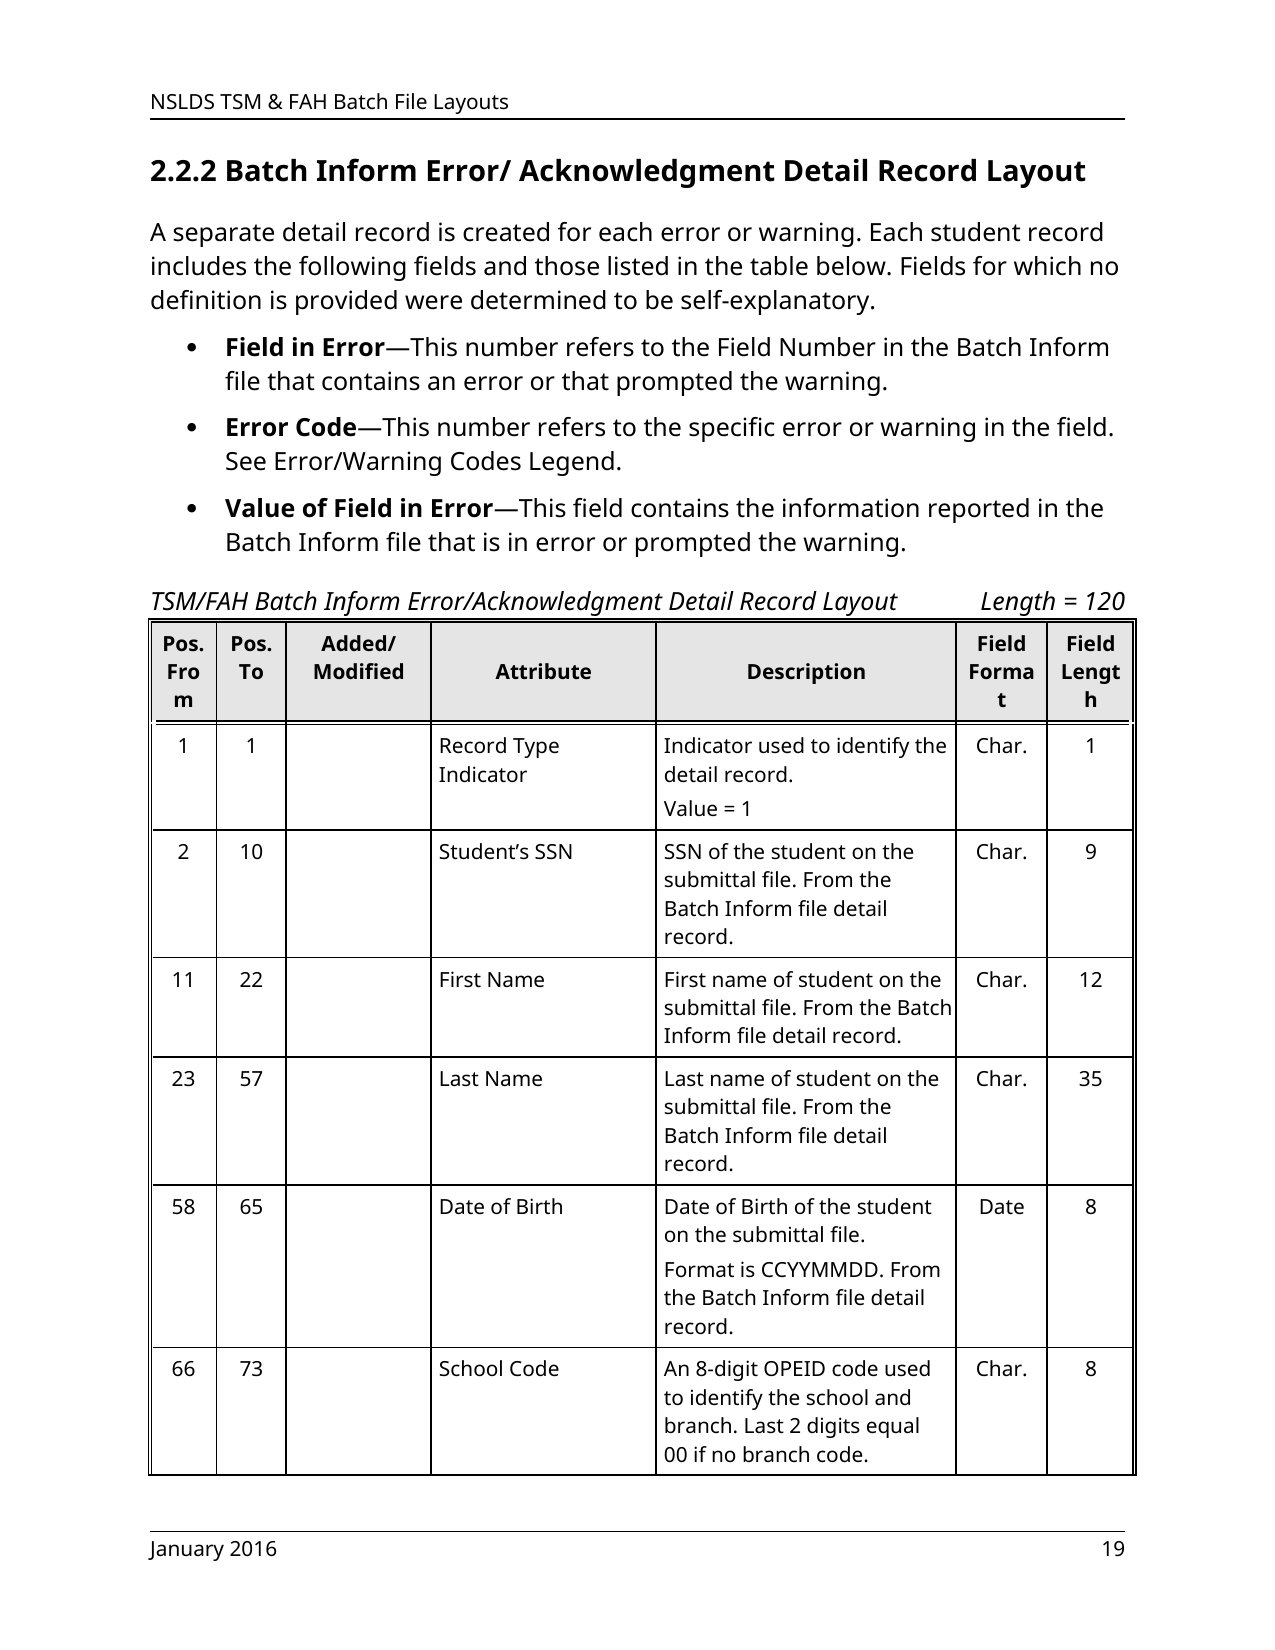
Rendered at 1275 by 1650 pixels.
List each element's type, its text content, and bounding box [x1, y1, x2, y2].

table_cell 57 [217, 1058, 285, 1184]
table_cell An 8-digit OPEID code used to identify the school and branch. Last 2 digits equal 00 if no branch code. [657, 1348, 955, 1474]
list Error Code—This number refers to the specific error or warning in the field. See Error/Warning Codes Legend. [187, 410, 1125, 478]
table_cell Date [957, 1186, 1046, 1347]
table_cell 22 [217, 958, 285, 1056]
text A separate detail record is created for each error or warning. Each student record includes the following fields and those listed in the table below. Fields for which no definition is provided were determined to be self-explanatory. [150, 215, 1125, 317]
table_header Pos. To [217, 623, 285, 720]
table_cell 66 [152, 1348, 216, 1474]
table_cell SSN of the student on the submittal file. From the Batch Inform file detail record. [657, 831, 955, 957]
table_cell First name of student on the submittal file. From the Batch Inform file detail record. [657, 958, 955, 1056]
table_cell 11 [152, 958, 216, 1056]
table_cell 8 [1048, 1348, 1132, 1474]
table_header Field Format [957, 623, 1046, 720]
table_cell [287, 725, 430, 829]
table_cell Indicator used to identify the detail record. Value = 1 [657, 725, 955, 829]
table_cell Date of Birth [432, 1186, 655, 1347]
table_cell School Code [432, 1348, 655, 1474]
table_cell 1 [150, 720, 216, 829]
table_cell Char. [957, 725, 1046, 829]
table_cell Student’s SSN [432, 831, 655, 957]
table_cell 1 [217, 725, 285, 829]
table_cell 65 [217, 1186, 285, 1347]
table_cell [287, 958, 430, 1056]
table_cell Record Type Indicator [432, 725, 655, 829]
table_cell 10 [217, 831, 285, 957]
table_header Attribute [432, 623, 655, 720]
subtitle TSM/FAH Batch Inform Error/Acknowledgment Detail Record Layout Length = 120 [150, 584, 1125, 618]
table_cell 12 [1048, 958, 1132, 1056]
list Value of Field in Error—This field contains the information reported in the Batch Inform file that is in error or prompted the warning. [187, 491, 1125, 559]
table_cell Char. [957, 1058, 1046, 1184]
table_cell 2 [152, 830, 216, 957]
table_cell [287, 831, 430, 957]
table_cell 1 [1048, 720, 1134, 829]
subtitle Batch Inform Error/ Acknowledgment Detail Record Layout [150, 150, 1125, 190]
table_cell 9 [1048, 831, 1132, 957]
table_header Field Length [1048, 623, 1132, 720]
table_cell 23 [152, 1057, 216, 1184]
table_header Added/ Modified [287, 623, 430, 720]
table_cell Last name of student on the submittal file. From the Batch Inform file detail record. [657, 1058, 955, 1184]
table_cell 73 [217, 1348, 285, 1474]
table_cell 58 [152, 1185, 216, 1347]
table_cell [287, 1186, 430, 1347]
table_cell Char. [957, 958, 1046, 1056]
table_cell [287, 1348, 430, 1474]
table_cell 35 [1048, 1058, 1132, 1184]
table_cell Char. [957, 831, 1046, 957]
table_cell Date of Birth of the student on the submittal file. Format is CCYYMMDD. From the Batch Inform file detail record. [657, 1186, 955, 1347]
table_cell 8 [1048, 1186, 1132, 1347]
table_header Pos. From [152, 623, 216, 720]
table_cell First Name [432, 958, 655, 1056]
table_cell Char. [957, 1348, 1046, 1474]
table_header Description [657, 623, 955, 720]
table_cell [287, 1058, 430, 1184]
table_cell Last Name [432, 1058, 655, 1184]
list Field in Error—This number refers to the Field Number in the Batch Inform file that contains an error or that prompted the warning. [187, 329, 1125, 397]
